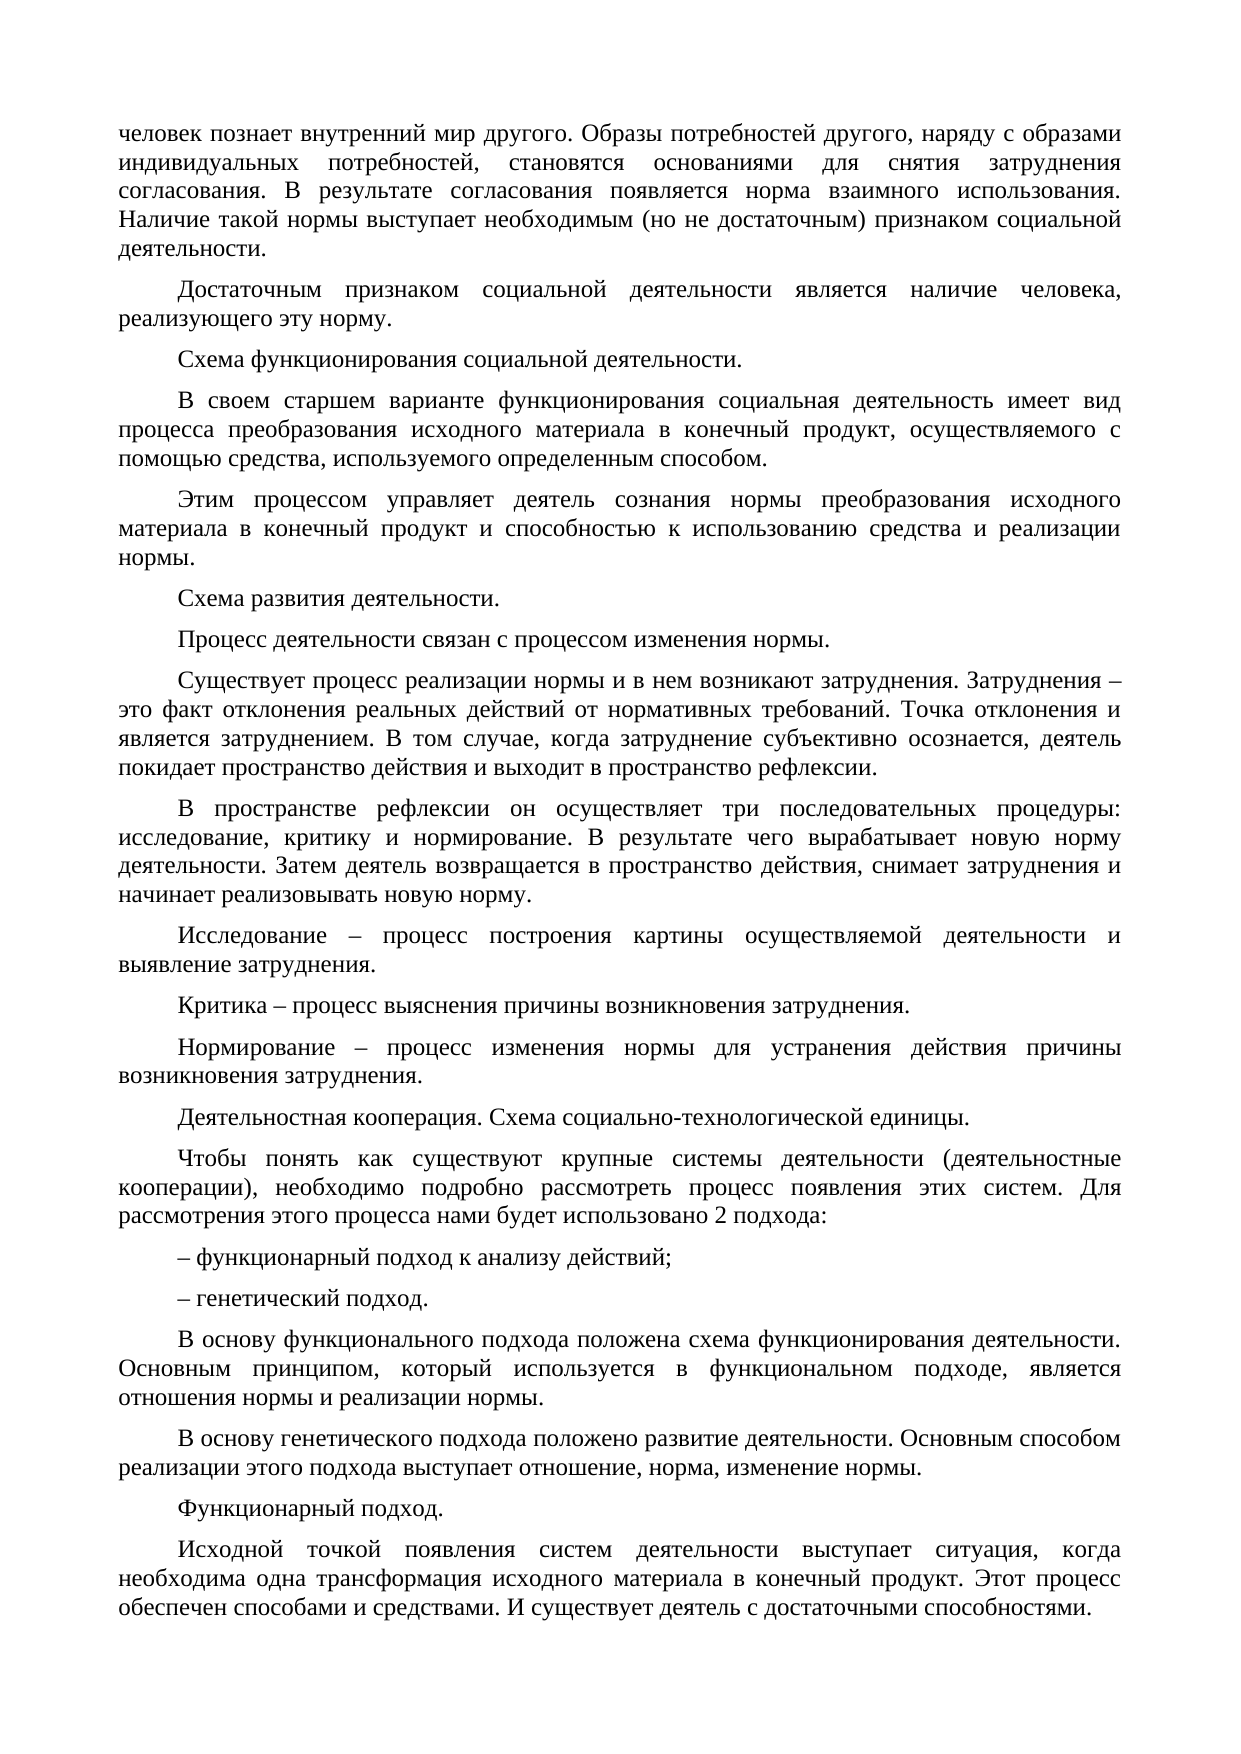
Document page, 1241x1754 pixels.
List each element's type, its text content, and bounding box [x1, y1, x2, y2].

text Деятельностная кооперация. Схема социально-технологической единицы. [118, 1102, 1122, 1131]
text Достаточным признаком социальной деятельности является наличие человека, реализующего эту норму. [118, 274, 1122, 332]
text В основу генетического подхода положено развитие деятельности. Основным способом реализации этого подхода выступает отношение, норма, изменение нормы. [118, 1423, 1122, 1481]
text Этим процессом управляет деятель сознания нормы преобразования исходного материала в конечный продукт и способностью к использованию средства и реализации нормы. [118, 484, 1122, 571]
text Чтобы понять как существуют крупные системы деятельности (деятельностные кооперации), необходимо подробно рассмотреть процесс появления этих систем. Для рассмотрения этого процесса нами будет использовано 2 подхода: [118, 1143, 1122, 1229]
text Процесс деятельности связан с процессом изменения нормы. [118, 624, 1122, 653]
text В своем старшем варианте функционирования социальная деятельность имеет вид процесса преобразования исходного материала в конечный продукт, осуществляемого с помощью средства, используемого определенным способом. [118, 386, 1122, 472]
text Исследование – процесс построения картины осуществляемой деятельности и выявление затруднения. [118, 921, 1122, 978]
text Схема функционирования социальной деятельности. [118, 344, 1122, 373]
text Нормирование – процесс изменения нормы для устранения действия причины возникновения затруднения. [118, 1032, 1122, 1089]
text Существует процесс реализации нормы и в нем возникают затруднения. Затруднения – это факт отклонения реальных действий от нормативных требований. Точка отклонения и является затруднением. В том случае, когда затруднение субъективно осознается, деятель покидает пространство действия и выходит в пространство рефлексии. [118, 666, 1122, 781]
text Функционарный подход. [118, 1493, 1122, 1522]
text – функционарный подход к анализу действий; [118, 1242, 1122, 1271]
text Исходной точкой появления систем деятельности выступает ситуация, когда необходима одна трансформация исходного материала в конечный продукт. Этот процесс обеспечен способами и средствами. И существует деятель с достаточными способностями. [118, 1534, 1122, 1621]
text – генетический подход. [118, 1283, 1122, 1312]
text В пространстве рефлексии он осуществляет три последовательных процедуры: исследование, критику и нормирование. В результате чего вырабатывает новую норму деятельности. Затем деятель возвращается в пространство действия, снимает затруднения и начинает реализовывать новую норму. [118, 793, 1122, 908]
text Критика – процесс выяснения причины возникновения затруднения. [118, 991, 1122, 1019]
text Схема развития деятельности. [118, 583, 1122, 612]
text В основу функционального подхода положена схема функционирования деятельности. Основным принципом, который используется в функциональном подходе, является отношения нормы и реализации нормы. [118, 1324, 1122, 1411]
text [118, 118, 1122, 262]
